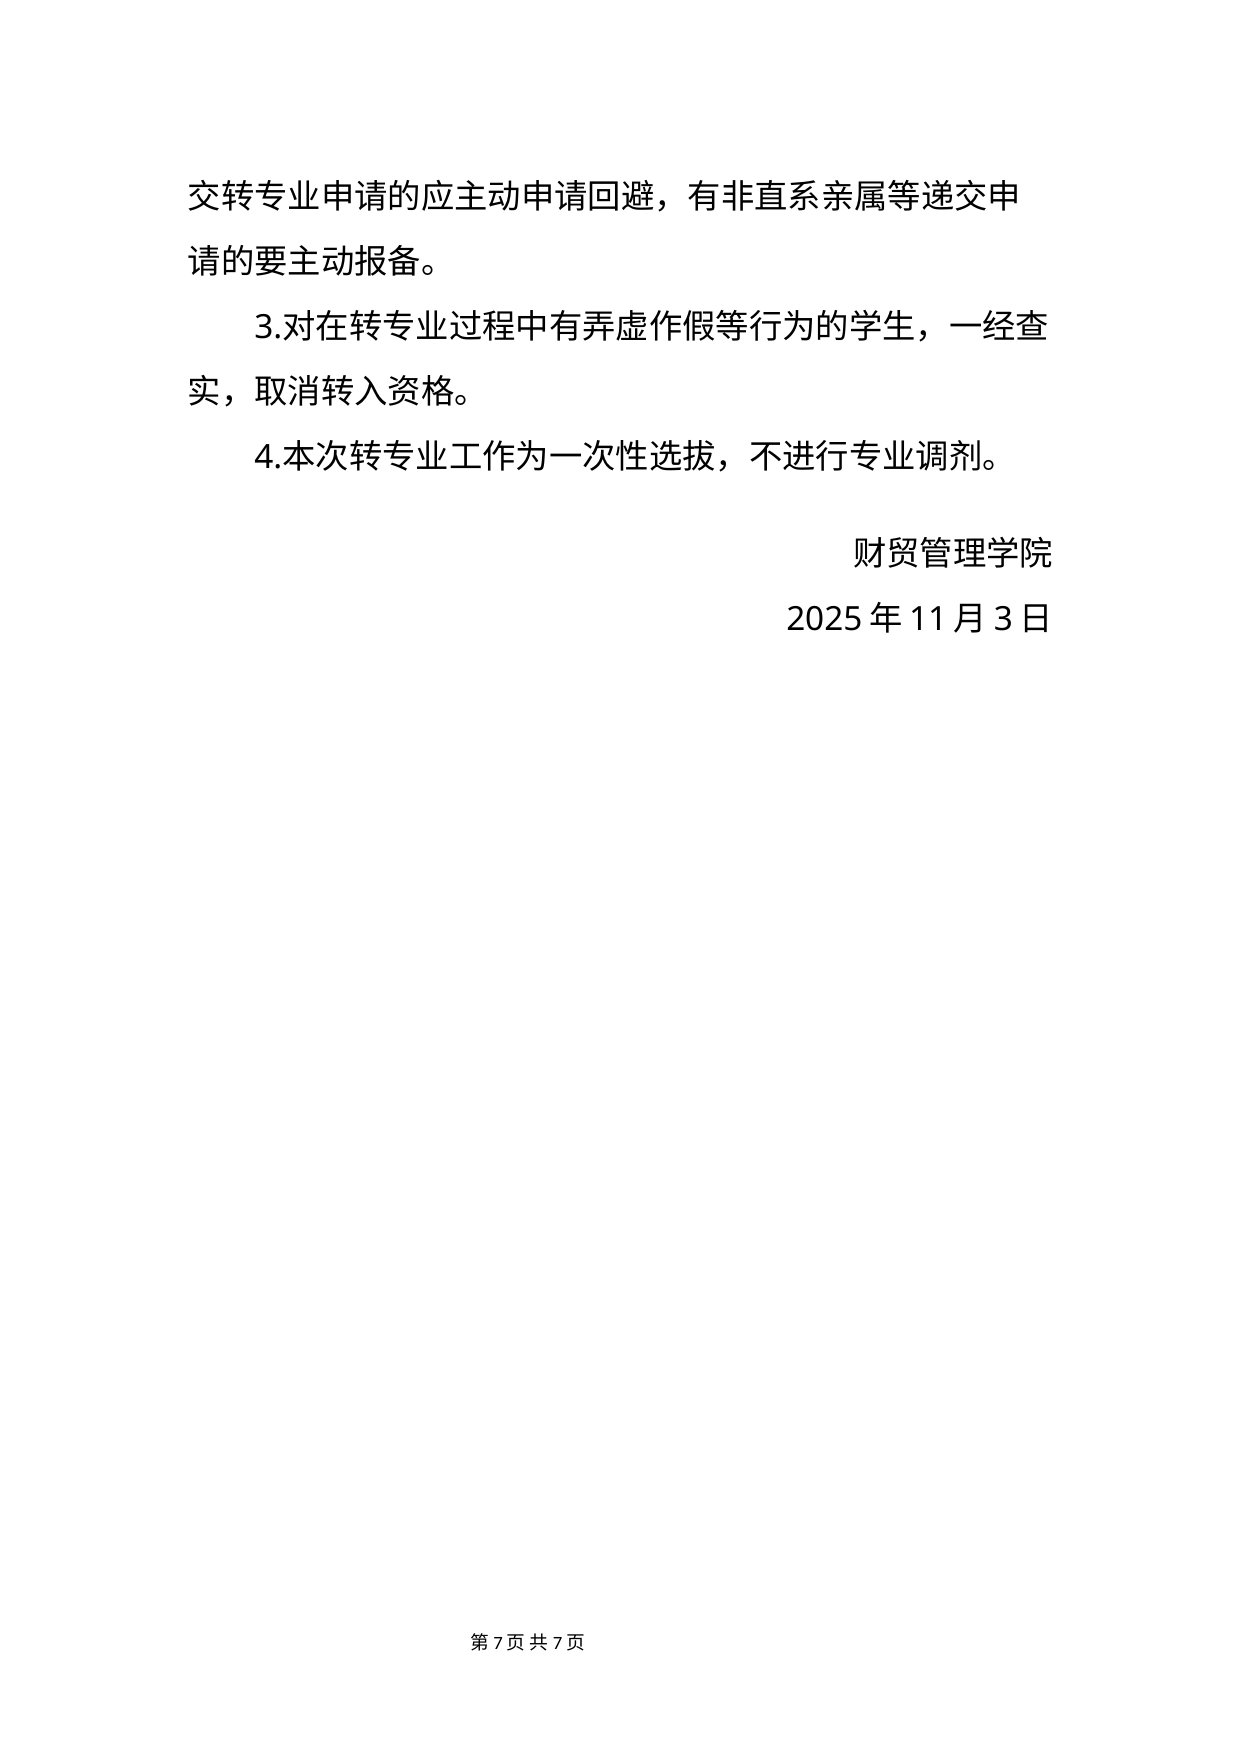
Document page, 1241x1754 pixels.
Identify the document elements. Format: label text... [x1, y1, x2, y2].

text 财贸管理学院 [187, 519, 1053, 584]
text 3.对在转专业过程中有弄虚作假等行为的学生，一经查实，取消转入资格。 [187, 291, 1053, 421]
text 4.本次转专业工作为一次性选拔，不进行专业调剂。 [187, 421, 1053, 486]
text 2025年11月3日 [187, 584, 1053, 649]
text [187, 161, 1053, 291]
